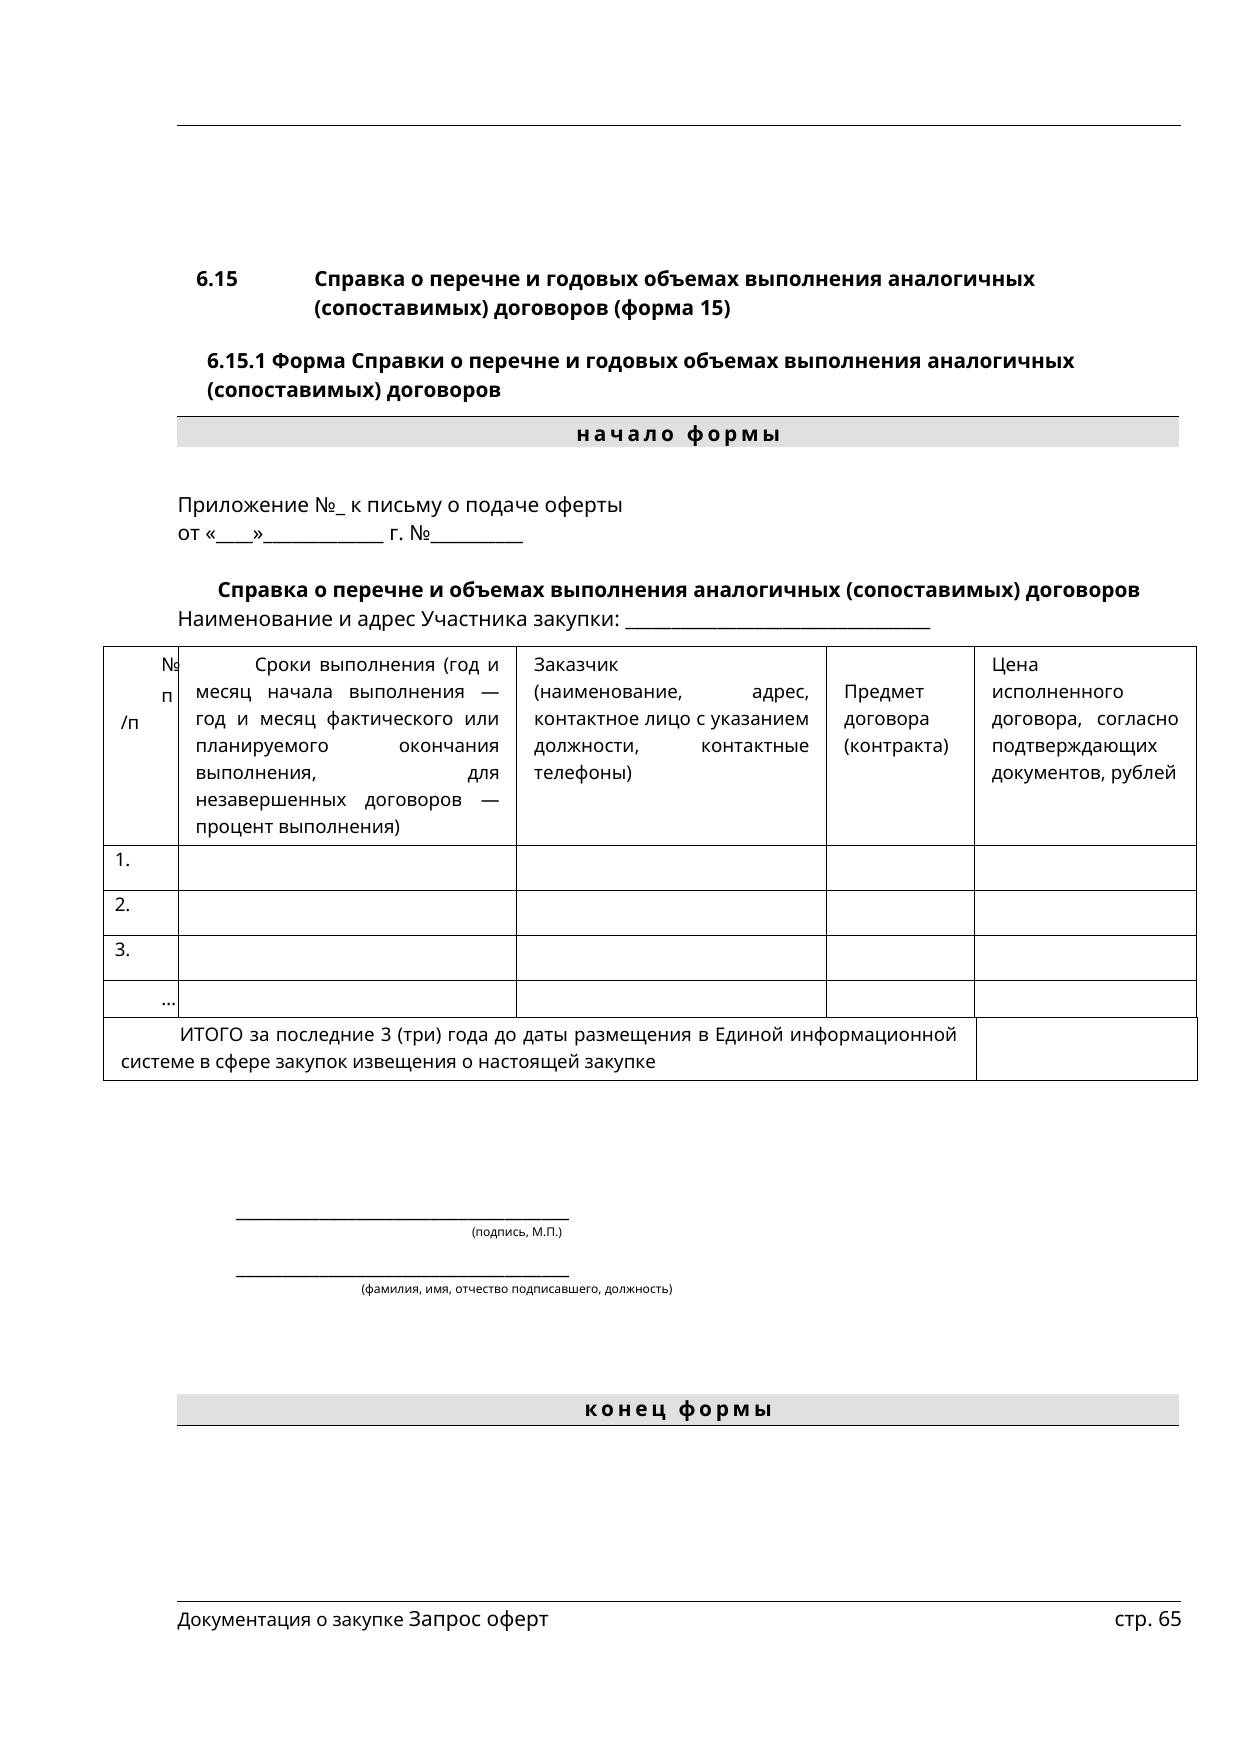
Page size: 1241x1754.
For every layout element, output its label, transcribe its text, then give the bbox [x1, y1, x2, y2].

table_cell [104, 846, 178, 890]
table_cell ИТОГО за последние 3 (три) года до даты размещения в Единой информационной системе в сфере закупок извещения о настоящей закупке [104, 1018, 976, 1080]
table_cell [827, 846, 974, 890]
table_cell [975, 981, 1196, 1017]
table_cell [179, 936, 516, 980]
table_cell [827, 981, 974, 1017]
table_cell [179, 846, 516, 890]
table_cell [517, 891, 826, 935]
table_cell [827, 936, 974, 980]
table_cell … [104, 981, 178, 1017]
table_header Цена исполненного договора, согласно подтверждающих документов, рублей [975, 647, 1196, 845]
table_cell [104, 936, 178, 980]
table_cell [977, 1018, 1197, 1080]
text конец формы [177, 1394, 1179, 1425]
table_cell [179, 891, 516, 935]
text Справка о перечне и объемах выполнения аналогичных (сопоставимых) договоров [177, 575, 1181, 604]
table_header Заказчик (наименование, адрес, контактное лицо с указанием должности, контактные телефоны) [517, 647, 826, 845]
table_cell [827, 891, 974, 935]
text (фамилия, имя, отчество подписавшего, должность) [177, 1281, 797, 1309]
table_cell [975, 936, 1196, 980]
text начало формы [177, 417, 1179, 447]
table_cell [517, 936, 826, 980]
table_cell [975, 891, 1196, 935]
text Приложение №_ к письму о подаче оферты от «____»_____________ г. №__________ [177, 490, 1181, 547]
text Наименование и адрес Участника закупки: _________________________________ [177, 604, 1181, 632]
text ____________________________________ [177, 1195, 1181, 1224]
table_cell [104, 891, 178, 935]
text 6.15.1 Форма Справки о перечне и годовых объемах выполнения аналогичных (сопоставимых) договоров [207, 346, 1181, 403]
table_cell [179, 981, 516, 1017]
text (подпись, М.П.) [177, 1224, 797, 1252]
table_header Предмет договора (контракта) [827, 647, 974, 845]
table_header № п/п [104, 647, 178, 845]
table_header Сроки выполнения (год и месяц начала выполнения — год и месяц фактического или планируемого окончания выполнения, для незавершенных договоров — процент выполнения) [179, 647, 516, 845]
table_cell [517, 981, 826, 1017]
table_cell [975, 846, 1196, 890]
table_cell [517, 846, 826, 890]
text ____________________________________ [177, 1252, 1181, 1281]
subtitle Справка о перечне и годовых объемах выполнения аналогичных (сопоставимых) договоров (форма 15) [196, 264, 1181, 321]
